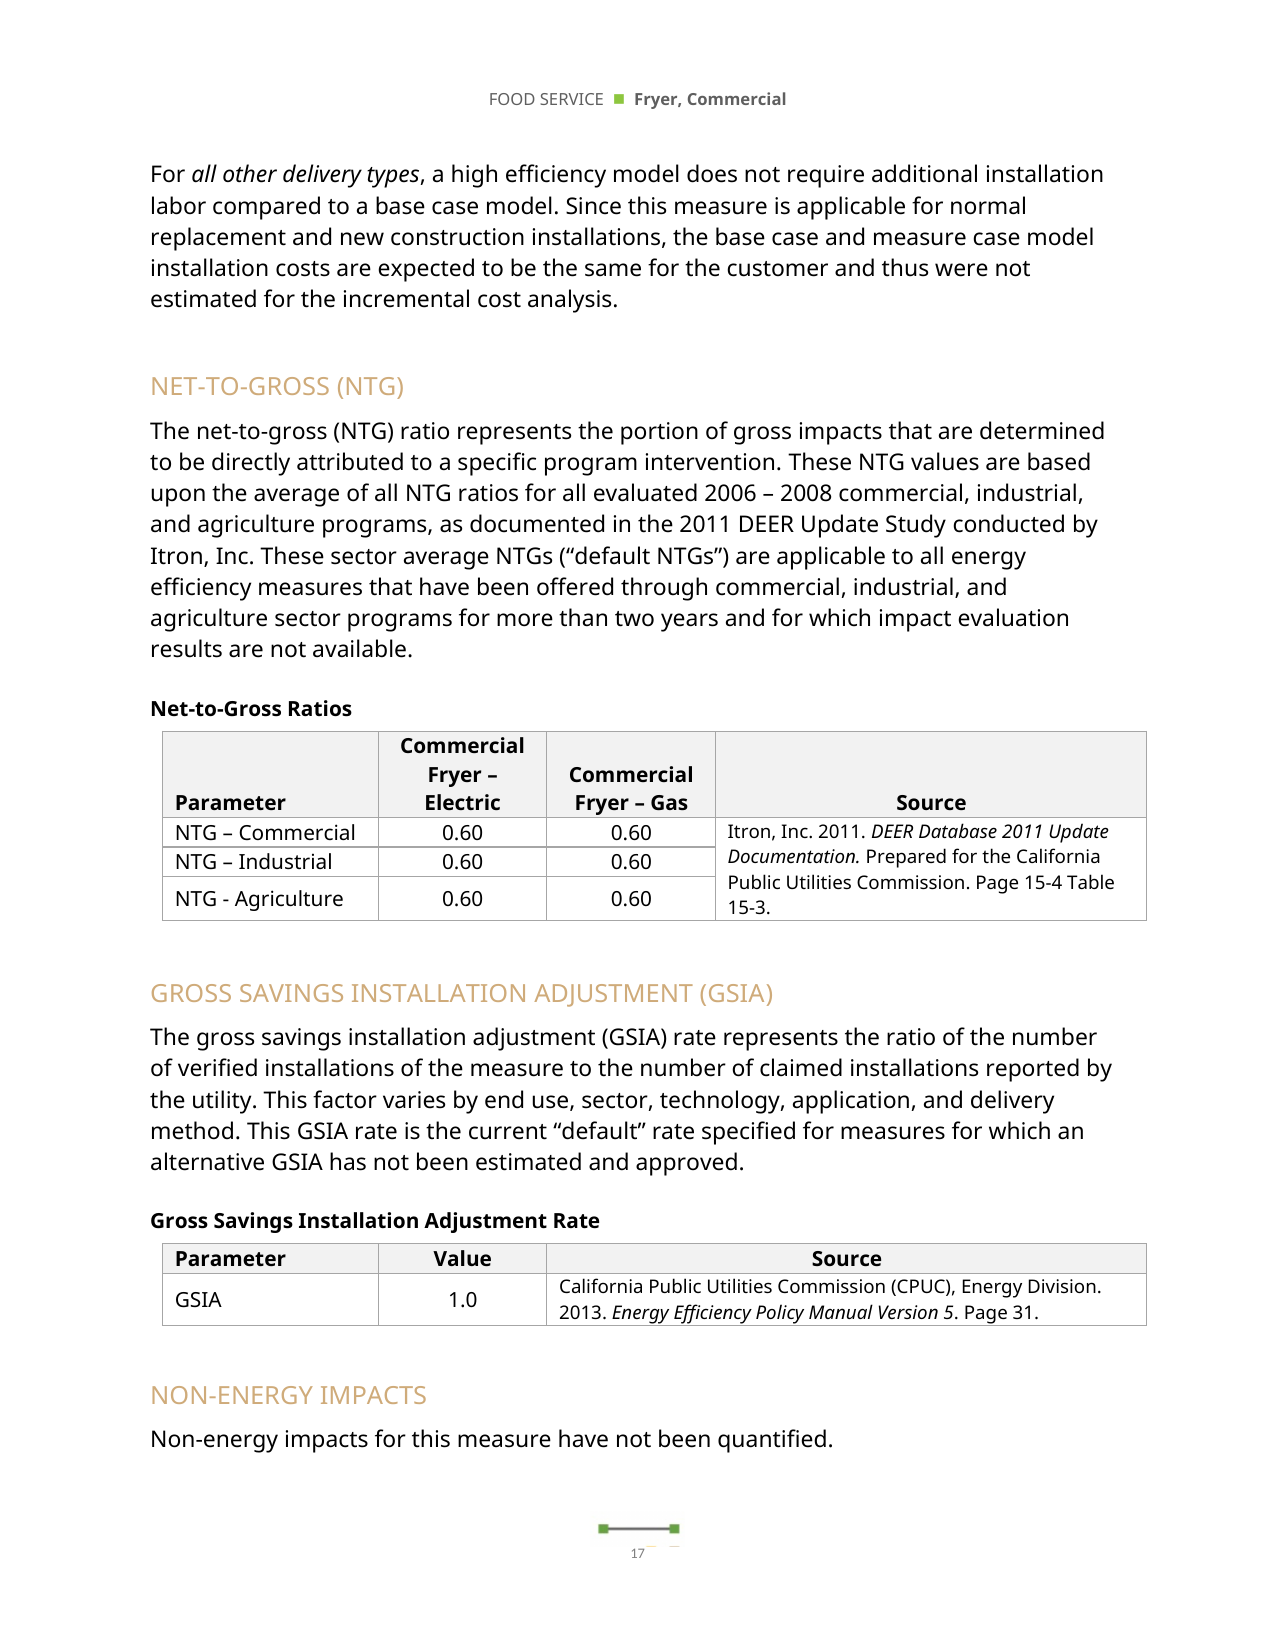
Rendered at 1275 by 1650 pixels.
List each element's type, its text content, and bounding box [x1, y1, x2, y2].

table_header Value [379, 1244, 546, 1273]
table_cell NTG – Industrial [163, 848, 378, 876]
table_cell 0.60 [379, 848, 546, 876]
table_cell GSIA [163, 1274, 378, 1325]
table_header Source [547, 1244, 1146, 1273]
table_header Parameter [163, 1244, 378, 1273]
table_cell California Public Utilities Commission (CPUC), Energy Division. 2013. Energy Efficiency Policy Manual Version 5. Page 31. [547, 1274, 1146, 1325]
table_cell 0.60 [547, 818, 715, 846]
text The net-to-gross (NTG) ratio represents the portion of gross impacts that are determined to be directly attributed to a specific program intervention. These NTG values are based upon the average of all NTG ratios for all evaluated 2006 – 2008 commercial, industrial, and agriculture programs, as documented in the 2011 DEER Update Study conducted by Itron, Inc. These sector average NTGs (“default NTGs”) are applicable to all energy efficiency measures that have been offered through commercial, industrial, and agriculture sector programs for more than two years and for which impact evaluation results are not available. [150, 414, 1125, 664]
table_header Parameter [163, 732, 378, 817]
subtitle Non-Energy Impacts [150, 1379, 1125, 1411]
text The gross savings installation adjustment (GSIA) rate represents the ratio of the number of verified installations of the measure to the number of claimed installations reported by the utility. This factor varies by end use, sector, technology, application, and delivery method. This GSIA rate is the current “default” rate specified for measures for which an alternative GSIA has not been estimated and approved. [150, 1021, 1125, 1177]
picture [589, 1512, 684, 1547]
table_cell 0.60 [547, 877, 715, 920]
table_cell NTG – Commercial [163, 818, 378, 846]
table_cell Itron, Inc. 2011. DEER Database 2011 Update Documentation. Prepared for the California Public Utilities Commission. Page 15-4 Table 15-3. [716, 818, 1146, 920]
table_cell 0.60 [547, 848, 715, 876]
text Non-energy impacts for this measure have not been quantified. [150, 1423, 1125, 1454]
text Net-to-Gross Ratios [150, 694, 1125, 722]
table_header Commercial Fryer – Electric [379, 732, 546, 817]
text Gross Savings Installation Adjustment Rate [150, 1206, 1125, 1235]
subtitle Net-to-Gross (NTG) [150, 371, 1125, 402]
text For all other delivery types, a high efficiency model does not require additional installation labor compared to a base case model. Since this measure is applicable for normal replacement and new construction installations, the base case and measure case model installation costs are expected to be the same for the customer and thus were not estimated for the incremental cost analysis. [150, 158, 1125, 314]
table_cell 1.0 [379, 1274, 546, 1325]
table_cell NTG - Agriculture [163, 877, 378, 920]
table_header Source [716, 732, 1146, 817]
table_cell 0.60 [379, 818, 546, 846]
table_cell 0.60 [379, 877, 546, 920]
subtitle Gross Savings Installation Adjustment (GSIA) [150, 977, 1125, 1008]
table_header Commercial Fryer – Gas [547, 732, 715, 817]
